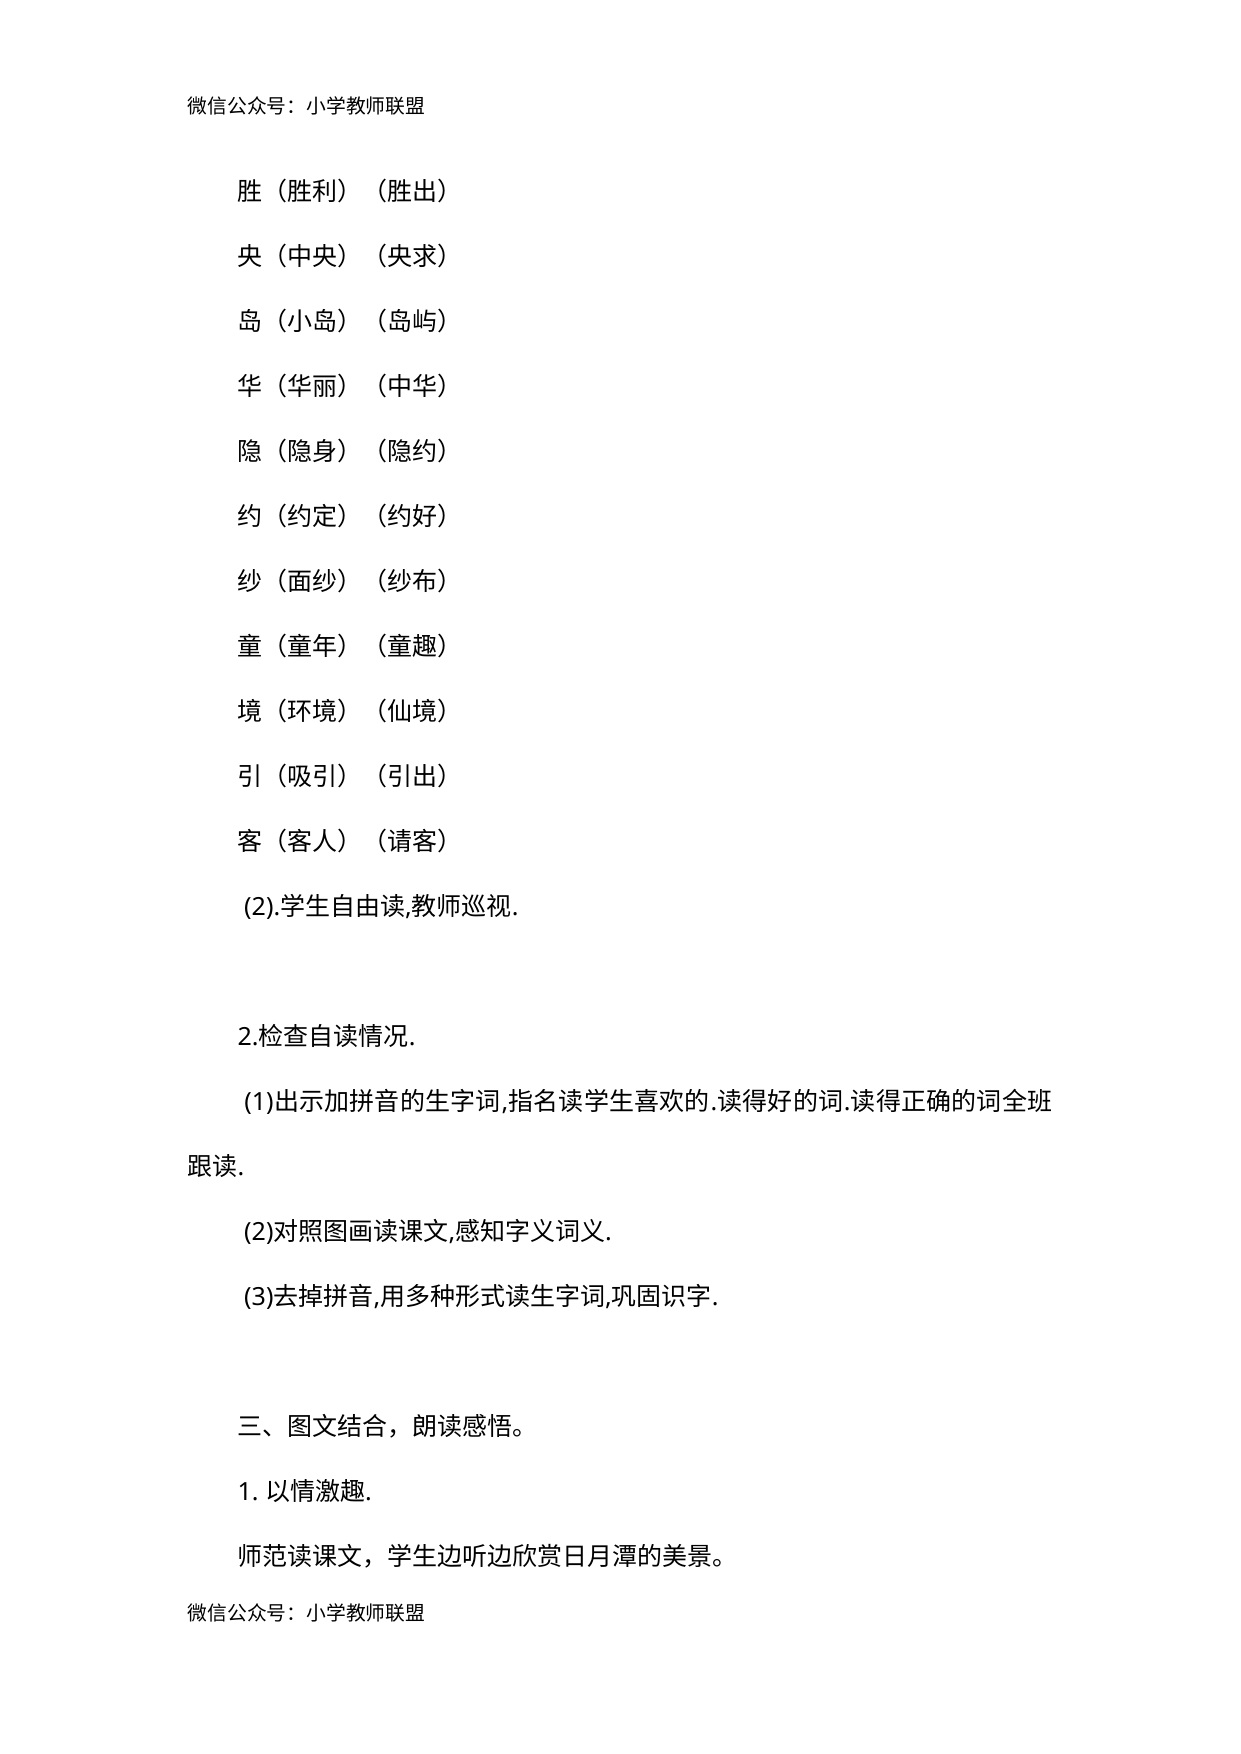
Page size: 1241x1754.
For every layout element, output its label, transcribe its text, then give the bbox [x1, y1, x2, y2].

text 央（中央）（央求） [187, 222, 1053, 287]
text 胜（胜利）（胜出） [187, 157, 1053, 222]
text 师范读课文，学生边听边欣赏日月潭的美景。 [187, 1522, 1053, 1587]
text 童（童年）（童趣） [187, 612, 1053, 677]
text (3)去掉拼音,用多种形式读生字词,巩固识字. [187, 1262, 1053, 1327]
text 2.检查自读情况. [187, 1002, 1053, 1067]
text (1)出示加拼音的生字词,指名读学生喜欢的.读得好的词.读得正确的词全班跟读. [187, 1067, 1053, 1197]
text 隐（隐身）（隐约） [187, 417, 1053, 482]
text (2).学生自由读,教师巡视. [187, 872, 1053, 937]
text 客（客人）（请客） [187, 807, 1053, 872]
text 纱（面纱）（纱布） [187, 547, 1053, 612]
text 引（吸引）（引出） [187, 742, 1053, 807]
text 1. 以情激趣. [187, 1457, 1053, 1522]
text (2)对照图画读课文,感知字义词义. [187, 1197, 1053, 1262]
text 华（华丽）（中华） [187, 352, 1053, 417]
text 三、图文结合，朗读感悟。 [187, 1392, 1053, 1457]
text 岛（小岛）（岛屿） [187, 287, 1053, 352]
text 境（环境）（仙境） [187, 677, 1053, 742]
text 约（约定）（约好） [187, 482, 1053, 547]
